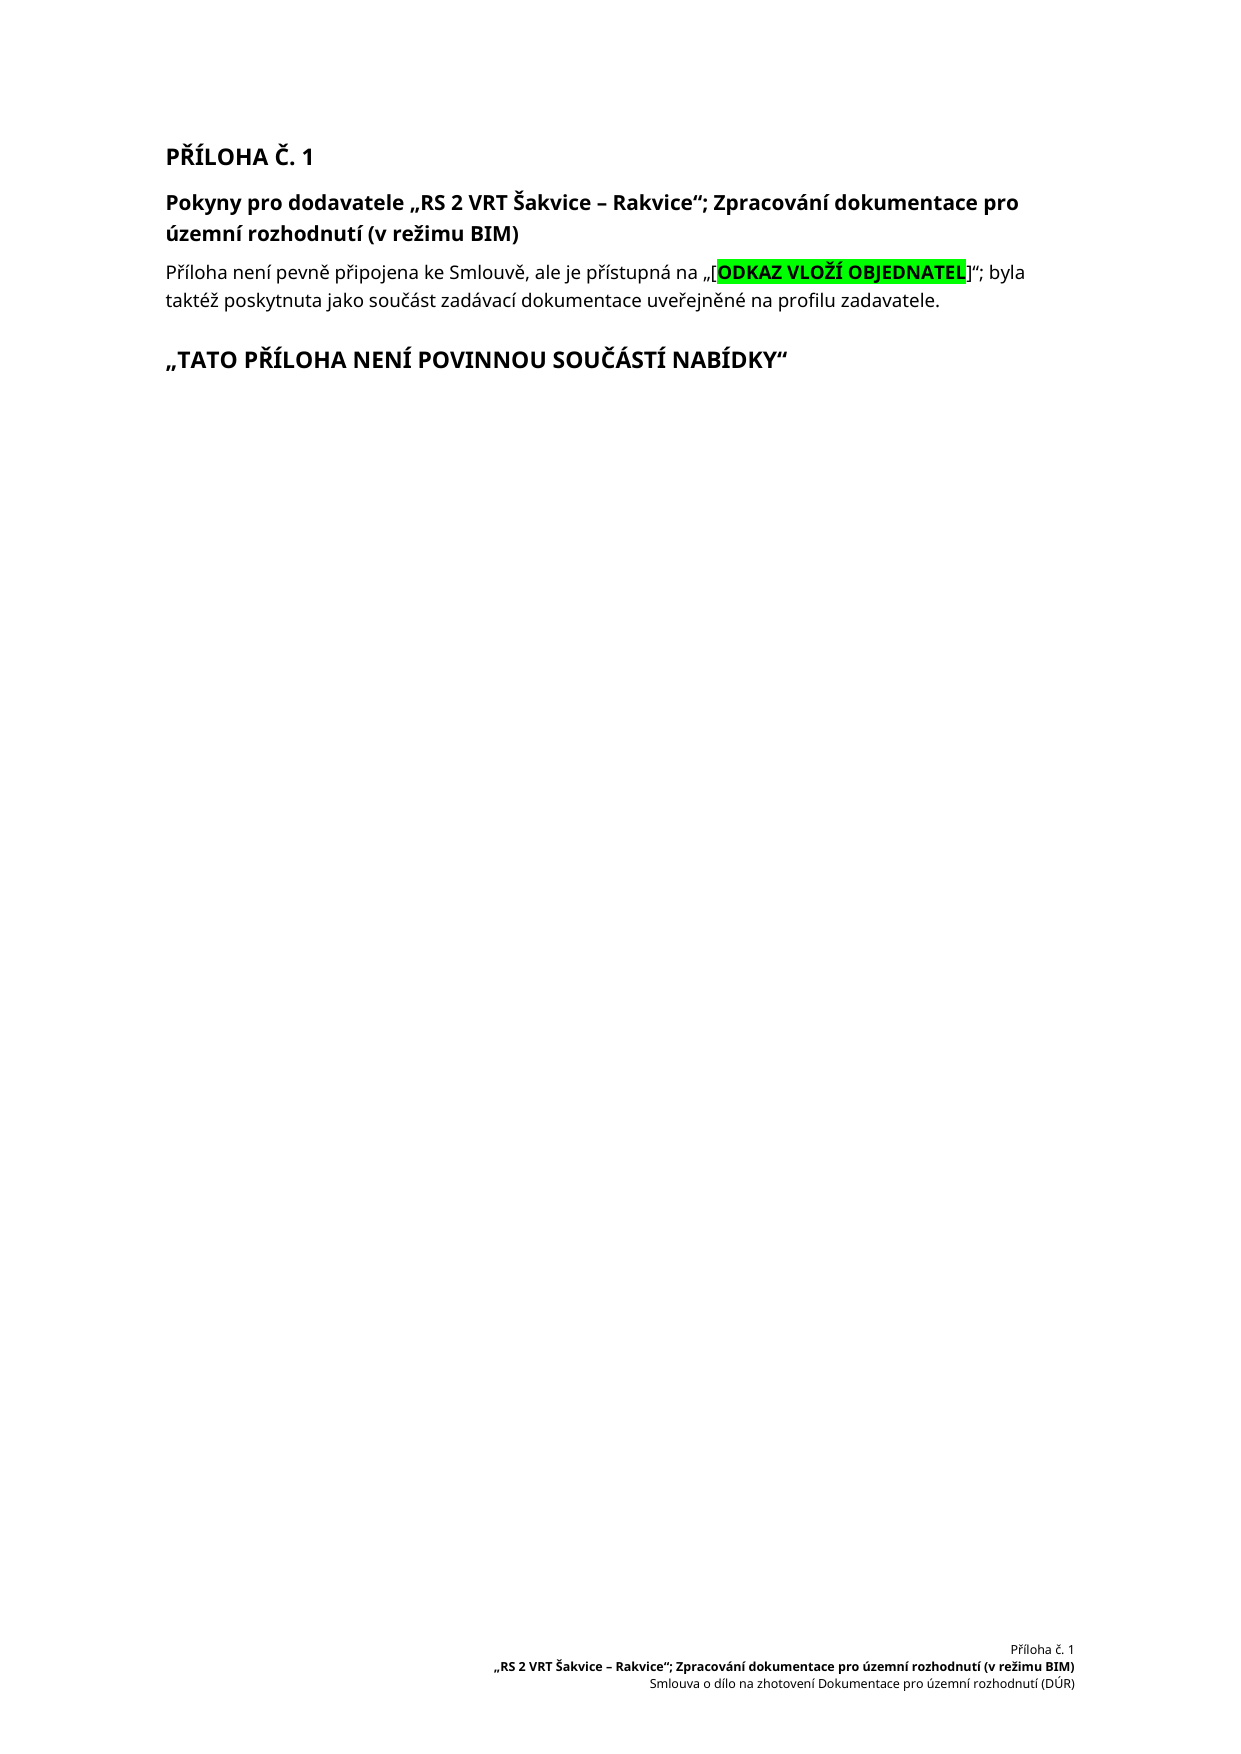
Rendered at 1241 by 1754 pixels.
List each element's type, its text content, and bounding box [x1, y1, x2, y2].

text Příloha č. 1 [165, 141, 1075, 173]
text „TATO PŘÍLOHA NENÍ POVINNOU SOUČÁSTÍ NABÍDKY“ [165, 344, 1075, 376]
text Pokyny pro dodavatele „RS 2 VRT Šakvice – Rakvice“; Zpracování dokumentace pro územní rozhodnutí (v režimu BIM) [165, 188, 1075, 248]
text Příloha není pevně připojena ke Smlouvě, ale je přístupná na „[ODKAZ VLOŽÍ OBJEDNATEL]“; byla taktéž poskytnuta jako součást zadávací dokumentace uveřejněné na profilu zadavatele. [165, 259, 1075, 313]
